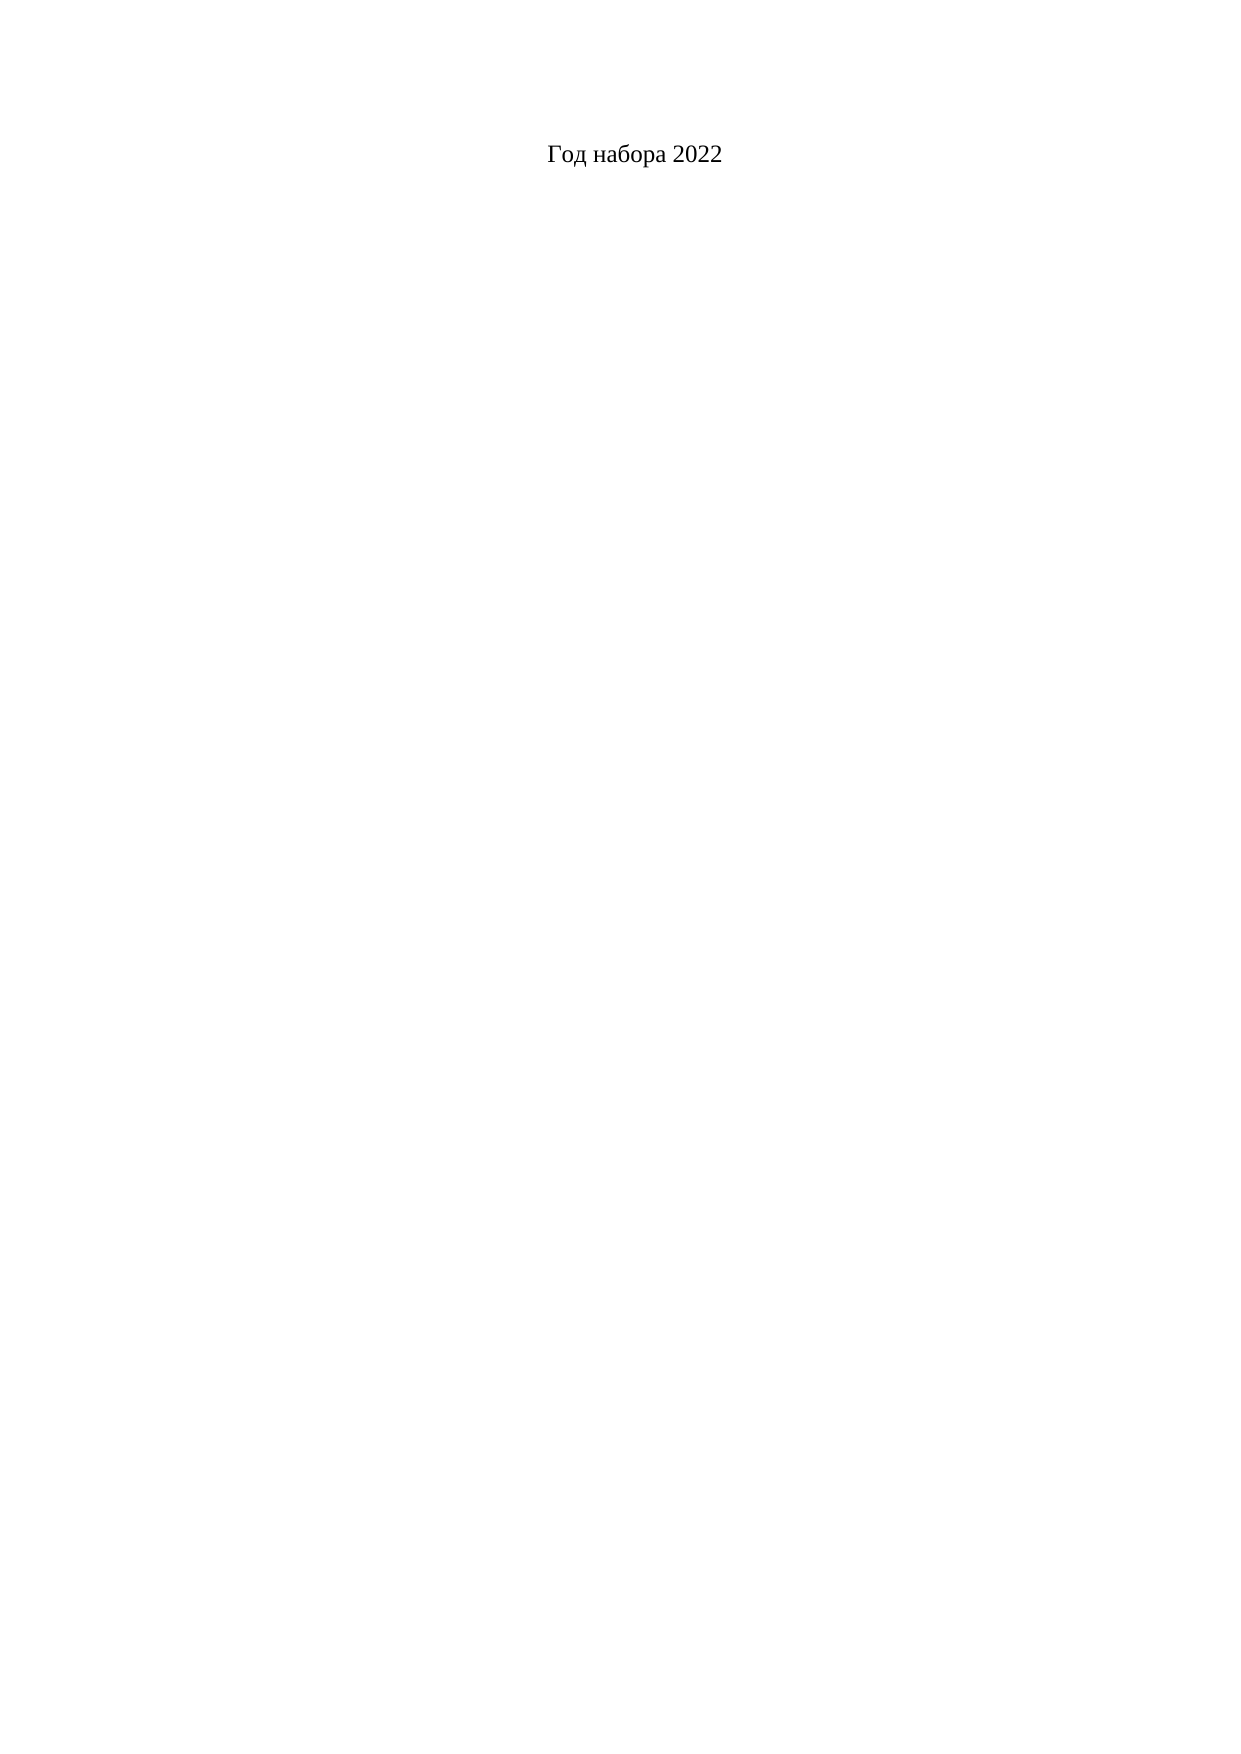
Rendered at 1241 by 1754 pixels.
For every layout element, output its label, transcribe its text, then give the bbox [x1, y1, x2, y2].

text Год набора 2022 [88, 139, 1181, 168]
